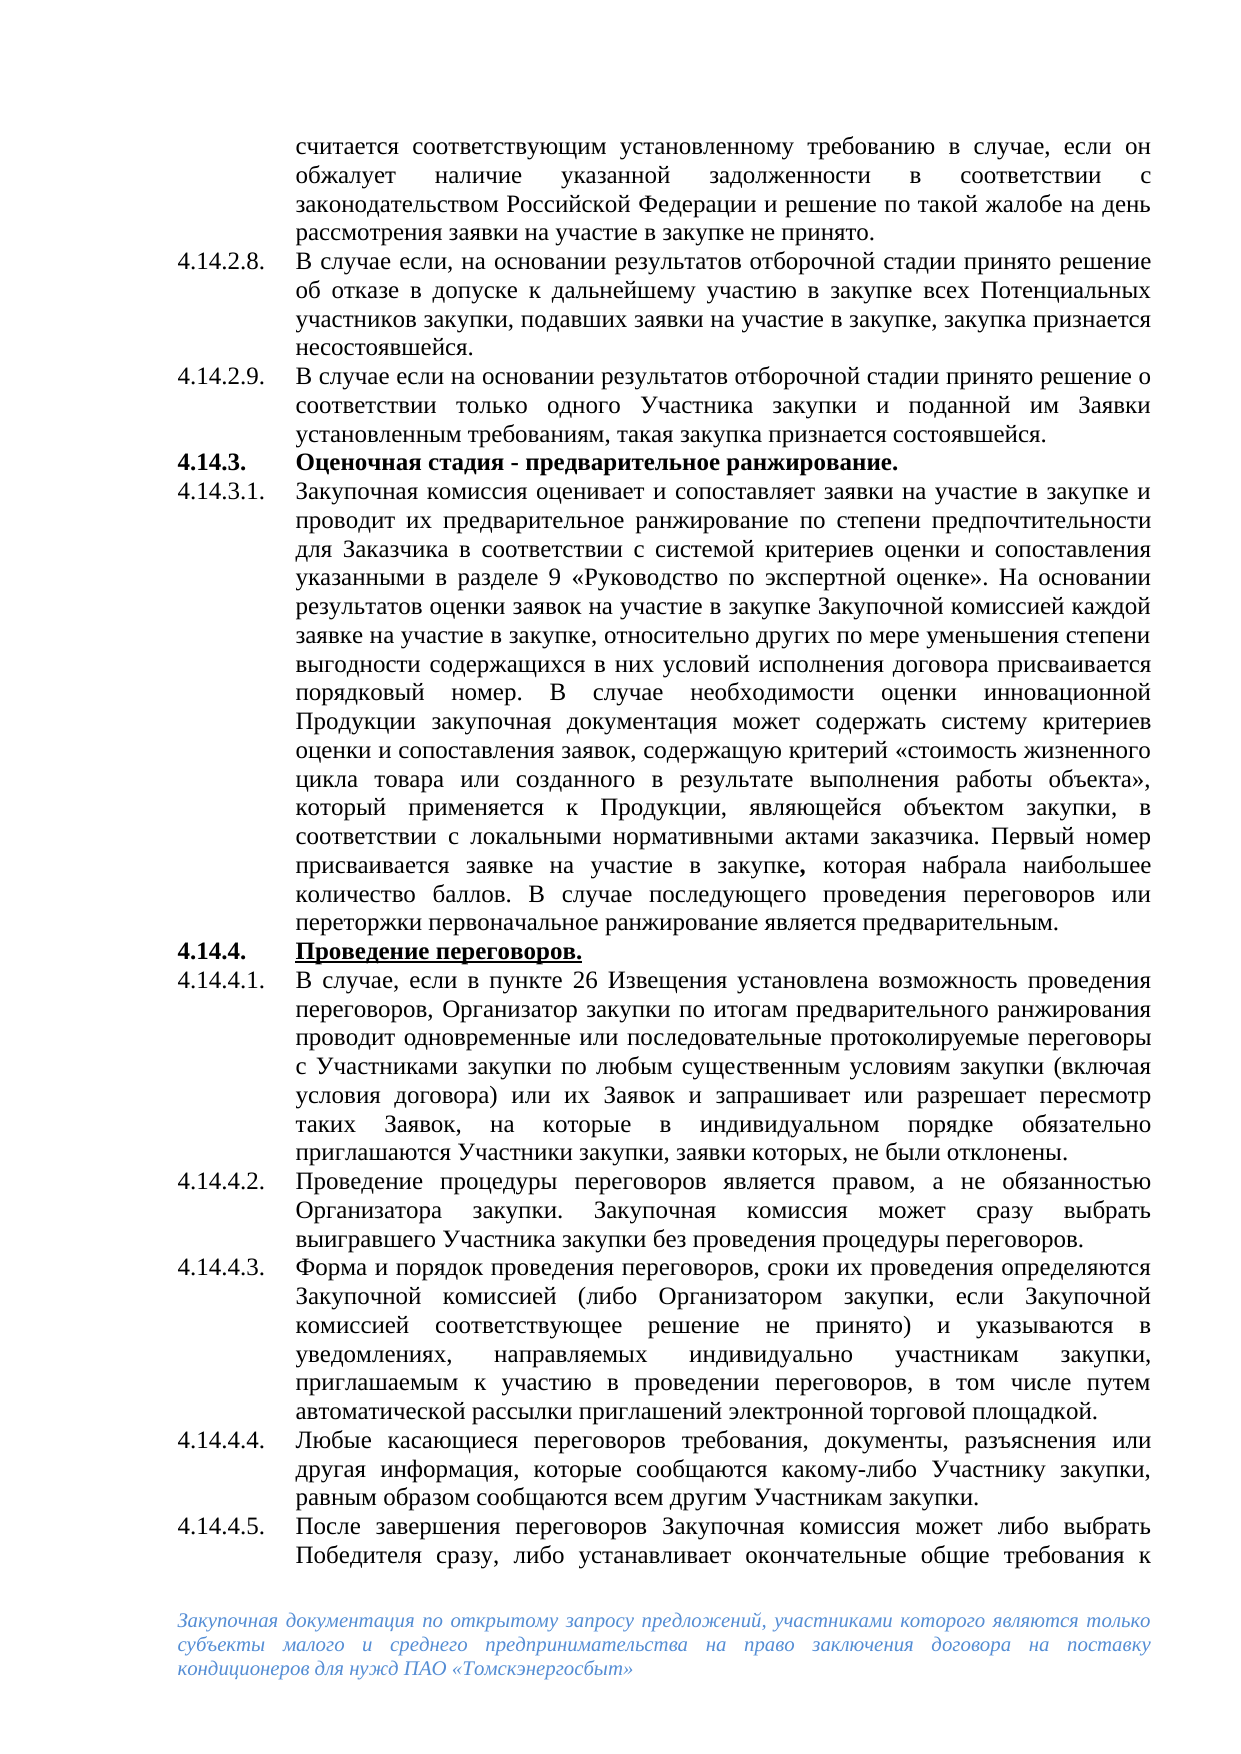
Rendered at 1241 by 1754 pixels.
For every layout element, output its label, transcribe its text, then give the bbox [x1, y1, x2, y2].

list В случае если, на основании результатов отборочной стадии принято решение об отказе в допуске к дальнейшему участию в закупке всех Потенциальных участников закупки, подавших заявки на участие в закупке, закупка признается несостоявшейся. [177, 246, 1152, 361]
list Форма и порядок проведения переговоров, сроки их проведения определяются Закупочной комиссией (либо Организатором закупки, если Закупочной комиссией соответствующее решение не принято) и указываются в уведомлениях, направляемых индивидуально участникам закупки, приглашаемым к участию в проведении переговоров, в том числе путем автоматической рассылки приглашений электронной торговой площадкой. [177, 1252, 1152, 1425]
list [177, 131, 1152, 246]
list В случае если на основании результатов отборочной стадии принято решение о соответствии только одного Участника закупки и поданной им Заявки установленным требованиям, такая закупка признается состоявшейся. [177, 361, 1152, 447]
list Закупочная комиссия оценивает и сопоставляет заявки на участие в закупке и проводит их предварительное ранжирование по степени предпочтительности для Заказчика в соответствии с системой критериев оценки и сопоставления указанными в разделе 9 «Руководство по экспертной оценке». На основании результатов оценки заявок на участие в закупке Закупочной комиссией каждой заявке на участие в закупке, относительно других по мере уменьшения степени выгодности содержащихся в них условий исполнения договора присваивается порядковый номер. В случае необходимости оценки инновационной Продукции закупочная документация может содержать систему критериев оценки и сопоставления заявок, содержащую критерий «стоимость жизненного цикла товара или созданного в результате выполнения работы объекта», который применяется к Продукции, являющейся объектом закупки, в соответствии с локальными нормативными актами заказчика. Первый номер присваивается заявке на участие в закупке, которая набрала наибольшее количество баллов. В случае последующего проведения переговоров или переторжки первоначальное ранжирование является предварительным. [177, 476, 1152, 936]
list Проведение переговоров. [177, 936, 1152, 965]
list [177, 1511, 1152, 1569]
list В случае, если в пункте 26 Извещения установлена возможность проведения переговоров, Организатор закупки по итогам предварительного ранжирования проводит одновременные или последовательные протоколируемые переговоры с Участниками закупки по любым существенным условиям закупки (включая условия договора) или их Заявок и запрашивает или разрешает пересмотр таких Заявок, на которые в индивидуальном порядке обязательно приглашаются Участники закупки, заявки которых, не были отклонены. [177, 965, 1152, 1166]
list Любые касающиеся переговоров требования, документы, разъяснения или другая информация, которые сообщаются какому-либо Участнику закупки, равным образом сообщаются всем другим Участникам закупки. [177, 1425, 1152, 1511]
list Оценочная стадия - предварительное ранжирование. [177, 447, 1152, 476]
list Проведение процедуры переговоров является правом, а не обязанностью Организатора закупки. Закупочная комиссия может сразу выбрать выигравшего Участника закупки без проведения процедуры переговоров. [177, 1166, 1152, 1252]
